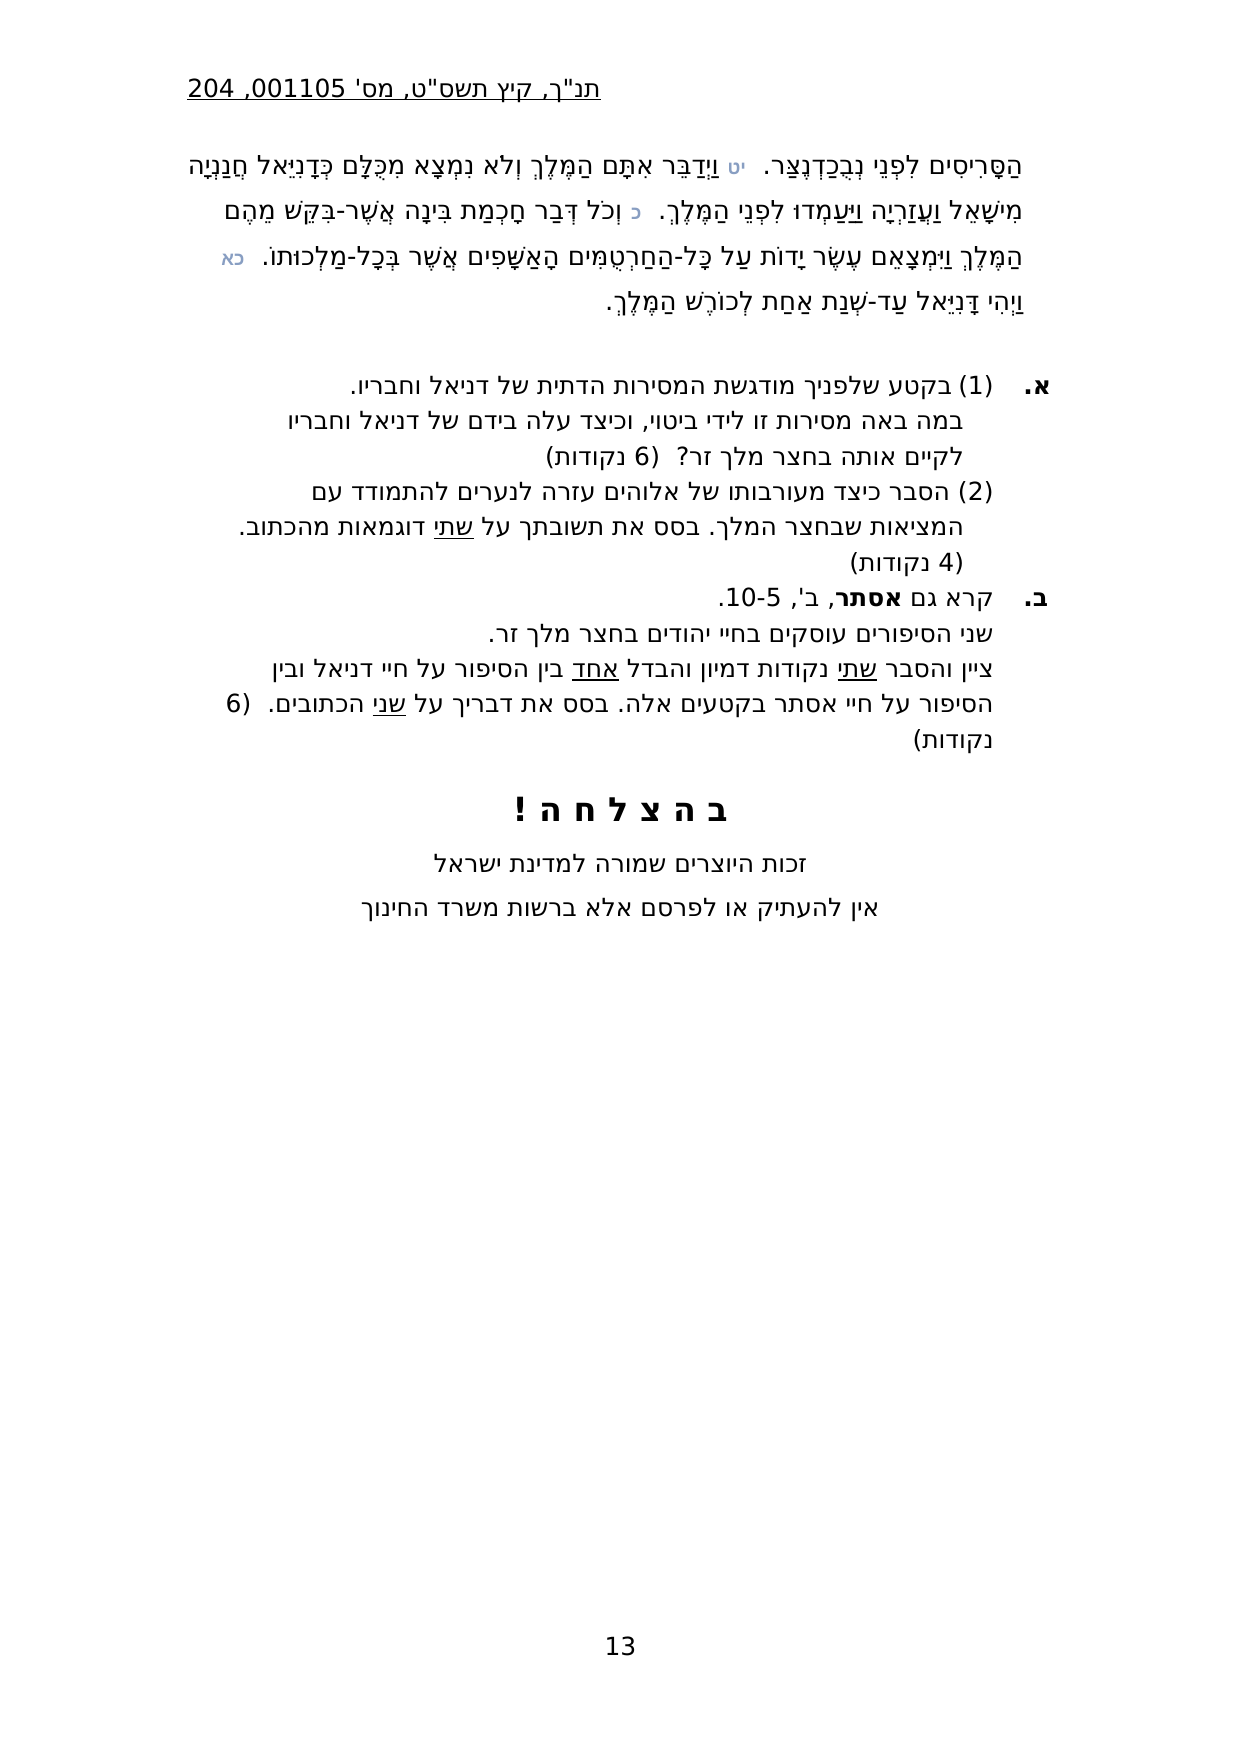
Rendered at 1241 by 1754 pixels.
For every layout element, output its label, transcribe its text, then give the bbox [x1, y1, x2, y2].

text שני הסיפורים עוסקים בחיי יהודים בחצר מלך זר. [223, 614, 993, 649]
text ציין והסבר שתי נקודות דמיון והבדל אחד בין הסיפור על חיי דניאל ובין הסיפור על חיי אסתר בקטעים אלה. בסס את דבריך על שני הכתובים. (6 נקודות) [223, 649, 993, 755]
text ב ה צ ל ח ה ! [187, 791, 1053, 829]
list קרא גם אסתר, ב', 10-5. [223, 578, 1023, 614]
text זכות היוצרים שמורה למדינת ישראל [187, 849, 1053, 878]
text אין להעתיק או לפרסם אלא ברשות משרד החינוך [187, 893, 1053, 922]
list (1) בקטע שלפניך מודגשת המסירות הדתית של דניאל וחבריו. [223, 366, 1023, 401]
text (2) הסבר כיצד מעורבותו של אלוהים עזרה לנערים להתמודד עם המציאות שבחצר המלך. בסס את תשובתך על שתי דוגמאות מהכתוב. (4 נקודות) [223, 472, 994, 578]
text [187, 150, 1053, 317]
text במה באה מסירות זו לידי ביטוי, וכיצד עלה בידם של דניאל וחבריו לקיים אותה בחצר מלך זר? (6 נקודות) [223, 401, 1053, 472]
